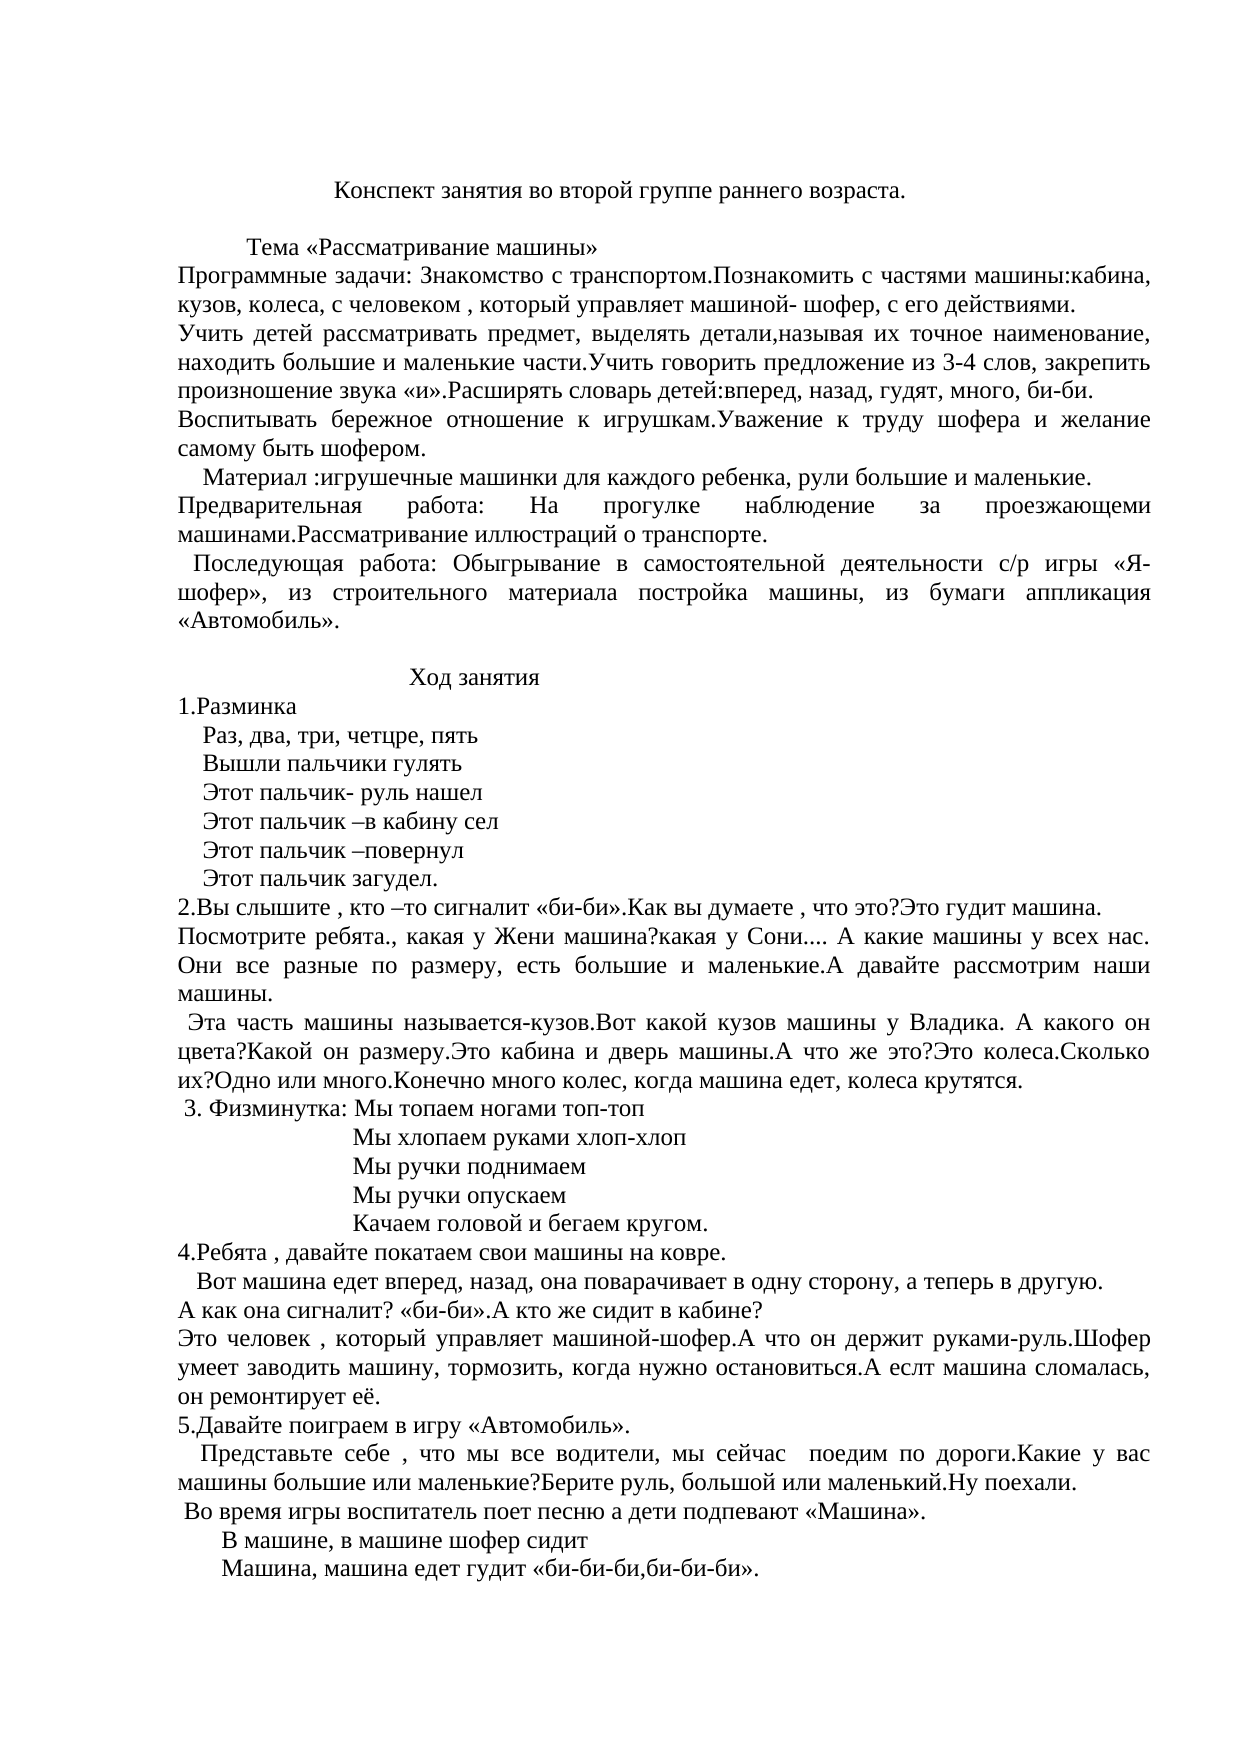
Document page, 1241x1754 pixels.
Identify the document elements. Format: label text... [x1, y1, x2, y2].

text 1.Разминка [177, 691, 1152, 720]
text Мы хлопаем руками хлоп-хлоп [177, 1122, 1152, 1151]
text Этот пальчик- руль нашел [177, 777, 1152, 806]
text 3. Физминутка: Мы топаем ногами топ-топ [177, 1093, 1152, 1122]
text Этот пальчик загудел. [177, 863, 1152, 892]
text Во время игры воспитатель поет песню а дети подпевают «Машина». [177, 1496, 1152, 1525]
text Материал :игрушечные машинки для каждого ребенка, рули большие и маленькие. [177, 462, 1152, 490]
text Этот пальчик –в кабину сел [177, 806, 1152, 835]
text Машина, машина едет гудит «би-би-би,би-би-би». [177, 1553, 1152, 1582]
text Последующая работа: Обыгрывание в самостоятельной деятельности с/р игры «Я-шофер», из строительного материала постройка машины, из бумаги аппликация «Автомобиль». [177, 548, 1152, 634]
text Учить детей рассматривать предмет, выделять детали,называя их точное наименование, находить большие и маленькие части.Учить говорить предложение из 3-4 слов, закрепить произношение звука «и».Расширять словарь детей:вперед, назад, гудят, много, би-би. [177, 318, 1152, 404]
text Мы ручки опускаем [177, 1180, 1152, 1208]
text Программные задачи: Знакомство с транспортом.Познакомить с частями машины:кабина, кузов, колеса, с человеком , который управляет машиной- шофер, с его действиями. [177, 260, 1152, 318]
text Мы ручки поднимаем [177, 1151, 1152, 1180]
text Ход занятия [177, 662, 1152, 691]
text 5.Давайте поиграем в игру «Автомобиль». [177, 1410, 1152, 1438]
text А как она сигналит? «би-би».А кто же сидит в кабине? [177, 1295, 1152, 1323]
text Конспект занятия во второй группе раннего возраста. [177, 175, 1152, 204]
text Вот машина едет вперед, назад, она поварачивает в одну сторону, а теперь в другую. [177, 1266, 1152, 1295]
text 2.Вы слышите , кто –то сигналит «би-би».Как вы думаете , что это?Это гудит машина. [177, 892, 1152, 921]
text Это человек , который управляет машиной-шофер.А что он держит руками-руль.Шофер умеет заводить машину, тормозить, когда нужно остановиться.А еслт машина сломалась, он ремонтирует её. [177, 1323, 1152, 1410]
text Предварительная работа: На прогулке наблюдение за проезжающеми машинами.Рассматривание иллюстраций о транспорте. [177, 490, 1152, 548]
text Воспитывать бережное отношение к игрушкам.Уважение к труду шофера и желание самому быть шофером. [177, 404, 1152, 462]
text Раз, два, три, четцре, пять [177, 720, 1152, 748]
text Посмотрите ребята., какая у Жени машина?какая у Сони.... А какие машины у всех нас. Они все разные по размеру, есть большие и маленькие.А давайте рассмотрим наши машины. [177, 921, 1152, 1007]
text Этот пальчик –повернул [177, 835, 1152, 863]
text Вышли пальчики гулять [177, 748, 1152, 777]
text Эта часть машины называется-кузов.Вот какой кузов машины у Владика. А какого он цвета?Какой он размеру.Это кабина и дверь машины.А что же это?Это колеса.Сколько их?Одно или много.Конечно много колес, когда машина едет, колеса крутятся. [177, 1007, 1152, 1093]
text Тема «Рассматривание машины» [177, 232, 1152, 260]
text 4.Ребята , давайте покатаем свои машины на ковре. [177, 1237, 1152, 1266]
text Представьте себе , что мы все водители, мы сейчас поедим по дороги.Какие у вас машины большие или маленькие?Берите руль, большой или маленький.Ну поехали. [177, 1438, 1152, 1496]
text Качаем головой и бегаем кругом. [177, 1208, 1152, 1237]
text В машине, в машине шофер сидит [177, 1525, 1152, 1553]
